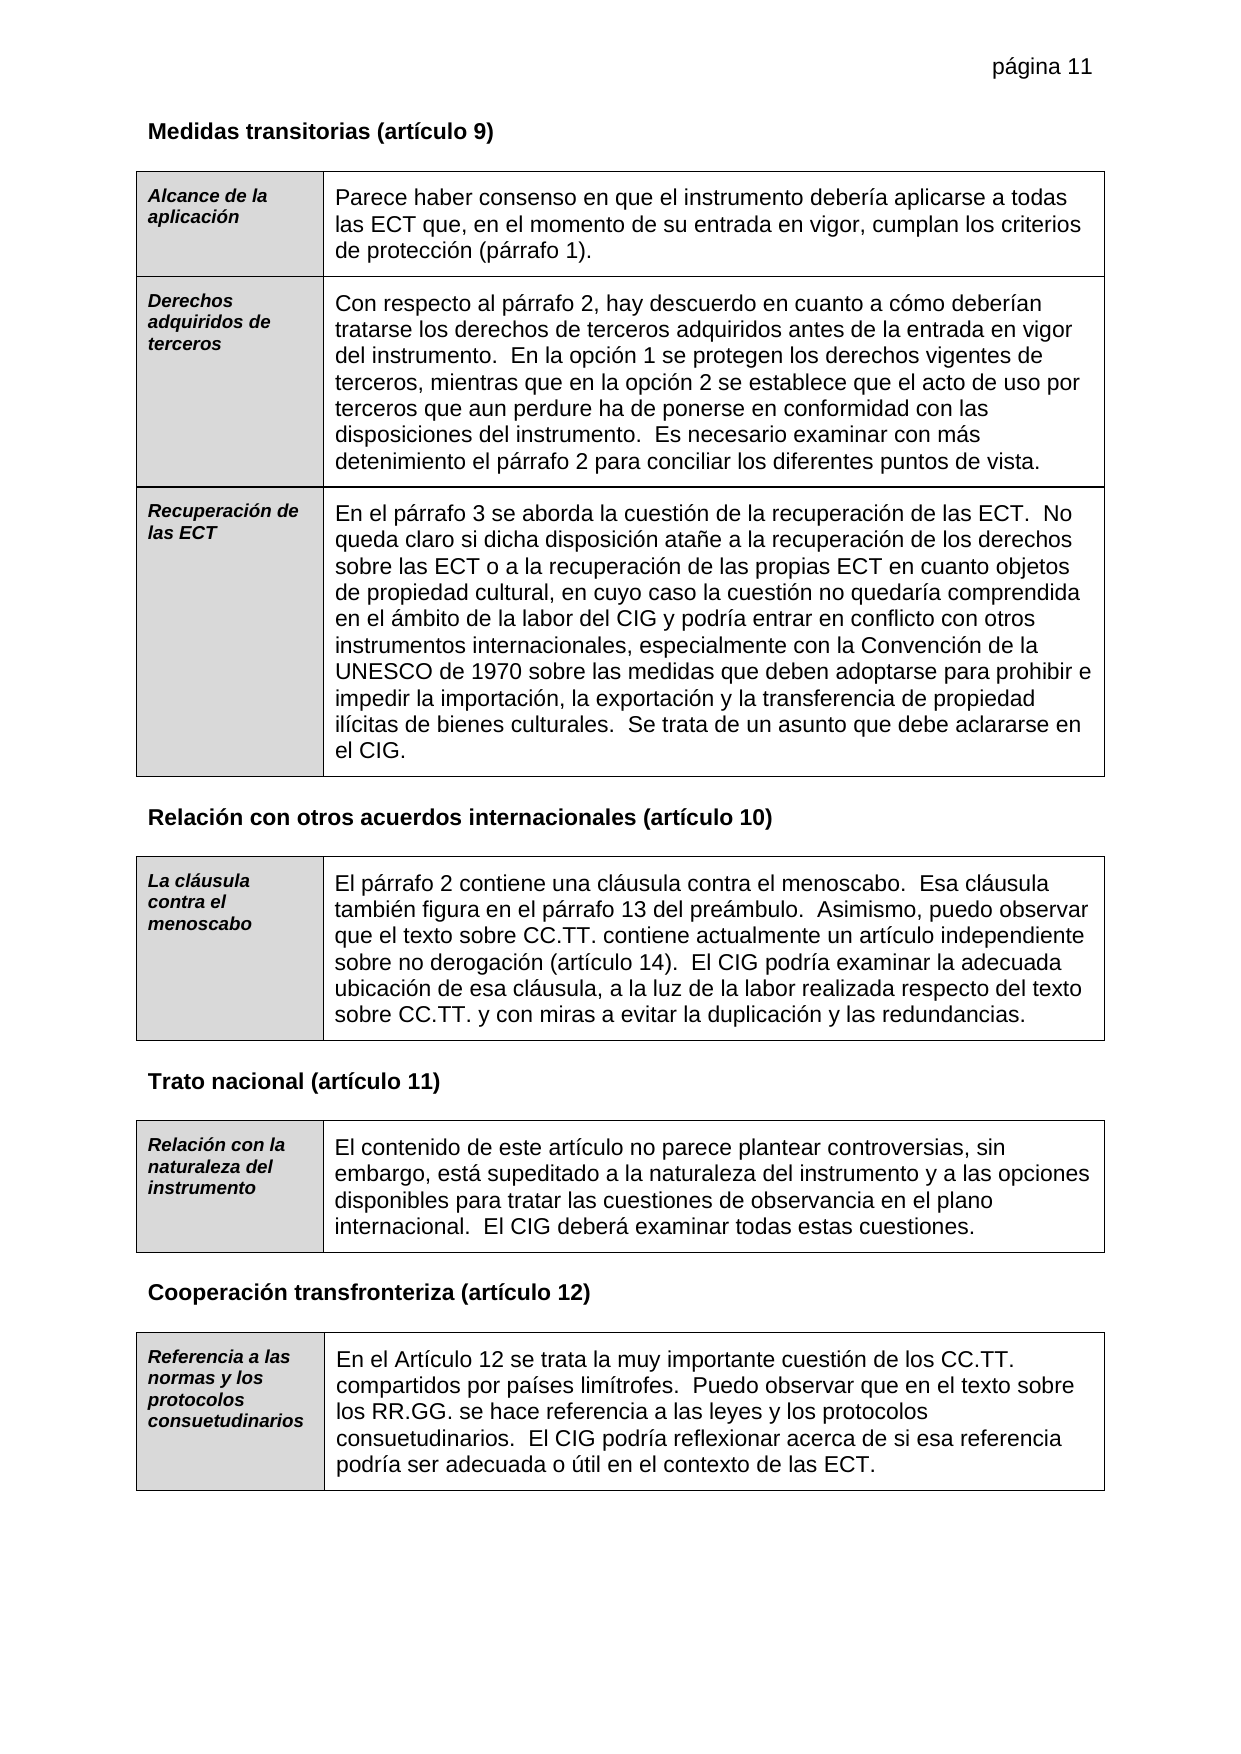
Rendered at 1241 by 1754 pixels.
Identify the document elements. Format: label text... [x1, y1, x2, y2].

table_cell Derechos adquiridos de terceros [137, 277, 323, 486]
table_header Alcance de la aplicación [137, 172, 323, 276]
text Cooperación transfronteriza (artículo 12) [148, 1279, 1092, 1306]
table_cell Recuperación de las ECT [137, 488, 323, 776]
table_cell En el párrafo 3 se aborda la cuestión de la recuperación de las ECT. No queda claro si dicha disposición atañe a la recuperación de los derechos sobre las ECT o a la recuperación de las propias ECT en cuanto objetos de propiedad cultural, en cuyo caso la cuestión no quedaría comprendida en el ámbito de la labor del CIG y podría entrar en conflicto con otros instrumentos internacionales, especialmente con la Convención de la UNESCO de 1970 sobre las medidas que deben adoptarse para prohibir e impedir la importación, la exportación y la transferencia de propiedad ilícitas de bienes culturales. Se trata de un asunto que debe aclararse en el CIG. [324, 488, 1104, 776]
table_cell Con respecto al párrafo 2, hay descuerdo en cuanto a cómo deberían tratarse los derechos de terceros adquiridos antes de la entrada en vigor del instrumento. En la opción 1 se protegen los derechos vigentes de terceros, mientras que en la opción 2 se establece que el acto de uso por terceros que aun perdure ha de ponerse en conformidad con las disposiciones del instrumento. Es necesario examinar con más detenimiento el párrafo 2 para conciliar los diferentes puntos de vista. [324, 277, 1104, 486]
text Relación con otros acuerdos internacionales (artículo 10) [148, 803, 1092, 830]
table_header Relación con la naturaleza del instrumento [137, 1121, 323, 1252]
table_header Referencia a las normas y los protocolos consuetudinarios [137, 1333, 324, 1490]
table_header El párrafo 2 contiene una cláusula contra el menoscabo. Esa cláusula también figura en el párrafo 13 del preámbulo. Asimismo, puedo observar que el texto sobre CC.TT. contiene actualmente un artículo independiente sobre no derogación (artículo 14). El CIG podría examinar la adecuada ubicación de esa cláusula, a la luz de la labor realizada respecto del texto sobre CC.TT. y con miras a evitar la duplicación y las redundancias. [324, 857, 1104, 1040]
table_header En el Artículo 12 se trata la muy importante cuestión de los CC.TT. compartidos por países limítrofes. Puedo observar que en el texto sobre los RR.GG. se hace referencia a las leyes y los protocolos consuetudinarios. El CIG podría reflexionar acerca de si esa referencia podría ser adecuada o útil en el contexto de las ECT. [325, 1333, 1104, 1490]
table_header Parece haber consenso en que el instrumento debería aplicarse a todas las ECT que, en el momento de su entrada en vigor, cumplan los criterios de protección (párrafo 1). [324, 172, 1104, 276]
text Trato nacional (artículo 11) [148, 1068, 1092, 1094]
table_header El contenido de este artículo no parece plantear controversias, sin embargo, está supeditado a la naturaleza del instrumento y a las opciones disponibles para tratar las cuestiones de observancia en el plano internacional. El CIG deberá examinar todas estas cuestiones. [324, 1121, 1104, 1252]
text Medidas transitorias (artículo 9) [148, 118, 1092, 144]
table_header La cláusula contra el menoscabo [137, 857, 323, 1040]
